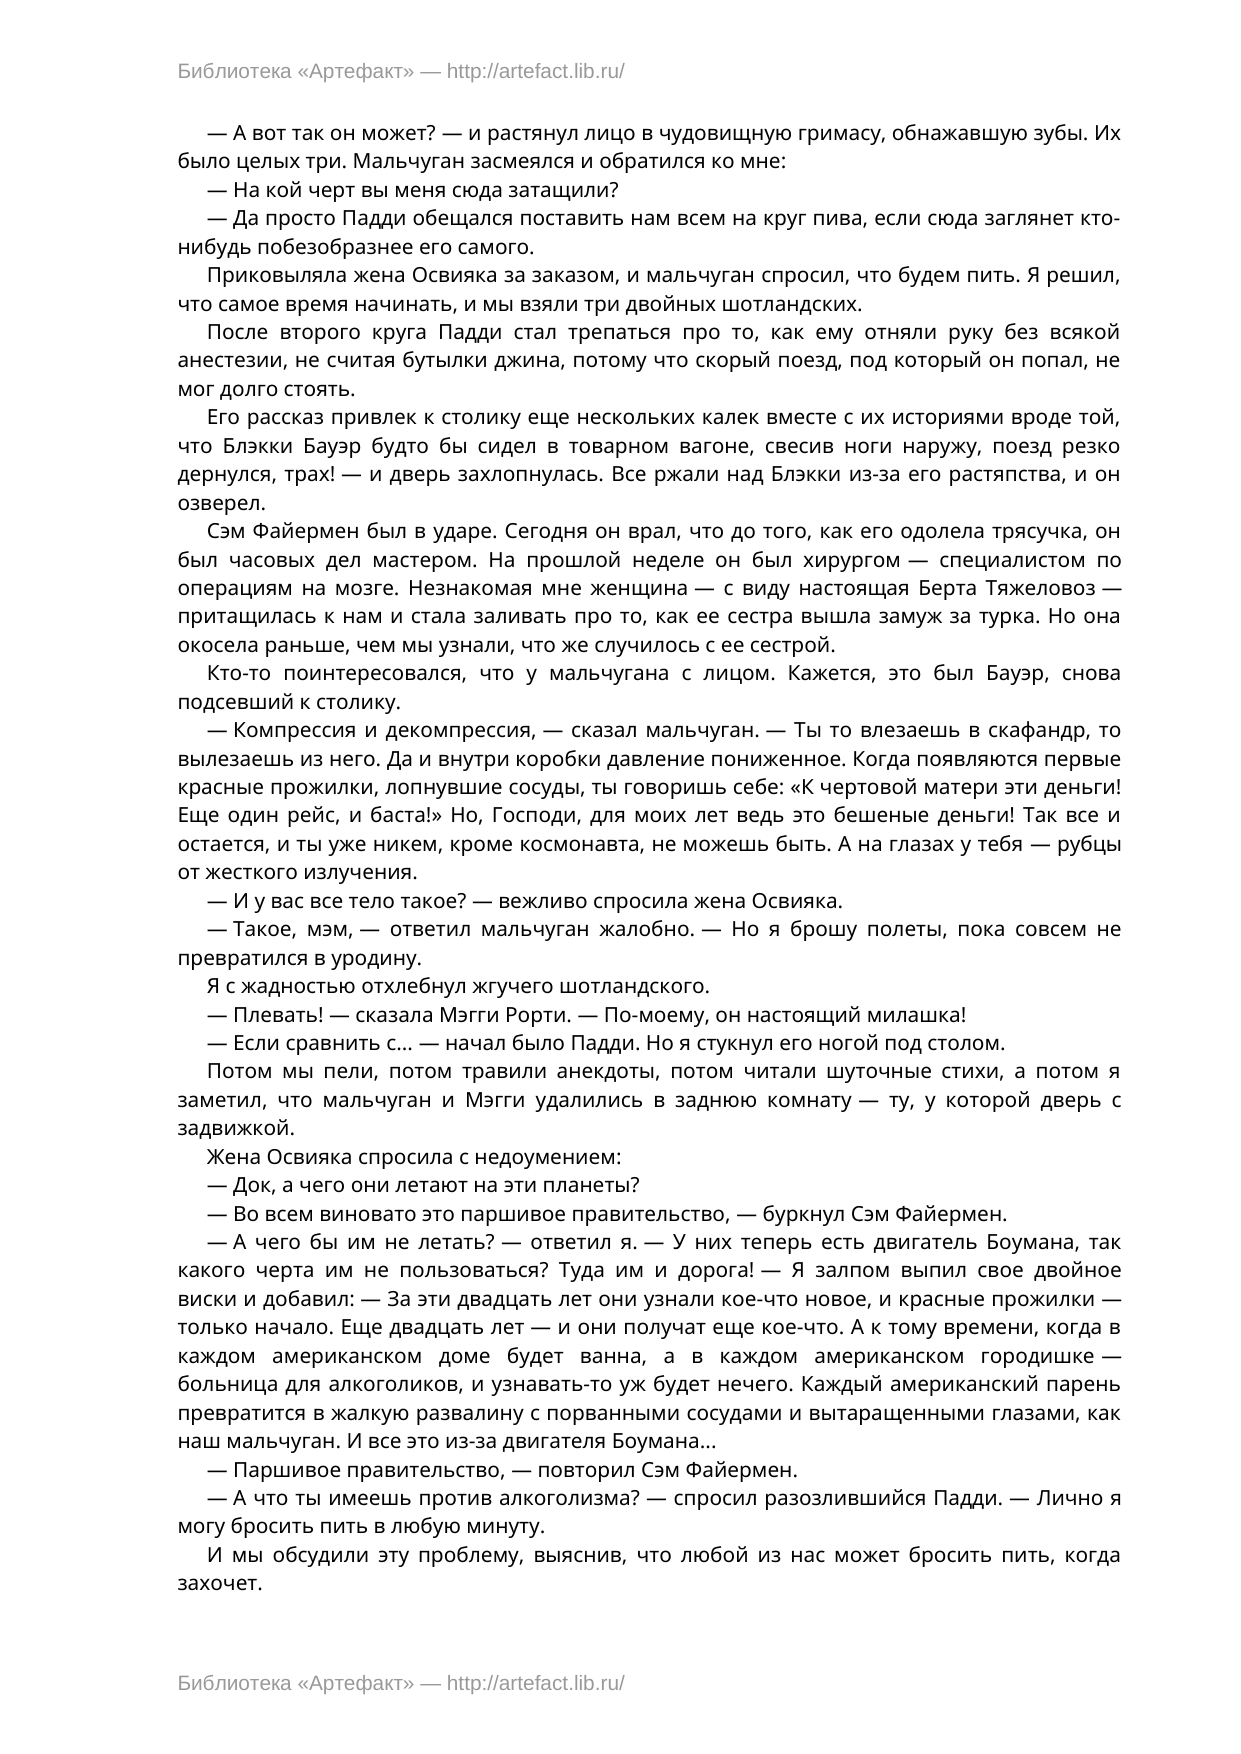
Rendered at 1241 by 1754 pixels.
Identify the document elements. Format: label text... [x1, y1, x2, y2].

text И мы обсудили эту проблему, выяснив, что любой из нас может бросить пить, когда захочет. [177, 1540, 1122, 1597]
text Его рассказ привлек к столику еще нескольких калек вместе с их историями вроде той, что Блэкки Бауэр будто бы сидел в товарном вагоне, свесив ноги наружу, поезд резко дернулся, трах! — и дверь захлопнулась. Все ржали над Блэкки из-за его растяпства, и он озверел. [177, 402, 1122, 516]
text Приковыляла жена Освияка за заказом, и мальчуган спросил, что будем пить. Я решил, что самое время начинать, и мы взяли три двойных шотландских. [177, 260, 1122, 317]
text — Компрессия и декомпрессия, — сказал мальчуган. — Ты то влезаешь в скафандр, то вылезаешь из него. Да и внутри коробки давление пониженное. Когда появляются первые красные прожилки, лопнувшие сосуды, ты говоришь себе: «К чертовой матери эти деньги! Еще один рейс, и баста!» Но, Господи, для моих лет ведь это бешеные деньги! Так все и остается, и ты уже никем, кроме космонавта, не можешь быть. А на глазах у тебя — рубцы от жесткого излучения. [177, 715, 1122, 886]
text — Плевать! — сказала Мэгги Рорти. — По-моему, он настоящий милашка! [177, 1000, 1122, 1028]
text — Во всем виновато это паршивое правительство, — буркнул Сэм Файермен. [177, 1199, 1122, 1227]
text — Паршивое правительство, — повторил Сэм Файермен. [177, 1455, 1122, 1483]
text — А чего бы им не летать? — ответил я. — У них теперь есть двигатель Боумана, так какого черта им не пользоваться? Туда им и дорога! — Я залпом выпил свое двойное виски и добавил: — За эти двадцать лет они узнали кое-что новое, и красные прожилки — только начало. Еще двадцать лет — и они получат еще кое-что. А к тому времени, когда в каждом американском доме будет ванна, а в каждом американском городишке — больница для алкоголиков, и узнавать-то уж будет нечего. Каждый американский парень превратится в жалкую развалину с порванными сосудами и вытаращенными глазами, как наш мальчуган. И все это из-за двигателя Боумана... [177, 1227, 1122, 1455]
text — На кой черт вы меня сюда затащили? [177, 175, 1122, 203]
text — Да просто Падди обещался поставить нам всем на круг пива, если сюда заглянет кто-нибудь побезобразнее его самого. [177, 203, 1122, 260]
text — А вот так он может? — и растянул лицо в чудовищную гримасу, обнажавшую зубы. Их было целых три. Мальчуган засмеялся и обратился ко мне: [177, 118, 1122, 175]
text — А что ты имеешь против алкоголизма? — спросил разозлившийся Падди. — Лично я могу бросить пить в любую минуту. [177, 1483, 1122, 1540]
text После второго круга Падди стал трепаться про то, как ему отняли руку без всякой анестезии, не считая бутылки джина, потому что скорый поезд, под который он попал, не мог долго стоять. [177, 317, 1122, 402]
text Сэм Файермен был в ударе. Сегодня он врал, что до того, как его одолела трясучка, он был часовых дел мастером. На прошлой неделе он был хирургом — специалистом по операциям на мозге. Незнакомая мне женщина — с виду настоящая Берта Тяжеловоз — притащилась к нам и стала заливать про то, как ее сестра вышла замуж за турка. Но она окосела раньше, чем мы узнали, что же случилось с ее сестрой. [177, 516, 1122, 658]
text Потом мы пели, потом травили анекдоты, потом читали шуточные стихи, а потом я заметил, что мальчуган и Мэгги удалились в заднюю комнату — ту, у которой дверь с задвижкой. [177, 1057, 1122, 1142]
text Кто-то поинтересовался, что у мальчугана с лицом. Кажется, это был Бауэр, снова подсевший к столику. [177, 658, 1122, 715]
text — Док, а чего они летают на эти планеты? [177, 1170, 1122, 1199]
text — Если сравнить с... — начал было Падди. Но я стукнул его ногой под столом. [177, 1028, 1122, 1057]
text Жена Освияка спросила с недоумением: [177, 1142, 1122, 1170]
text — И у вас все тело такое? — вежливо спросила жена Освияка. [177, 886, 1122, 914]
text — Такое, мэм, — ответил мальчуган жалобно. — Но я брошу полеты, пока совсем не превратился в уродину. [177, 914, 1122, 971]
text Я с жадностью отхлебнул жгучего шотландского. [177, 971, 1122, 1000]
